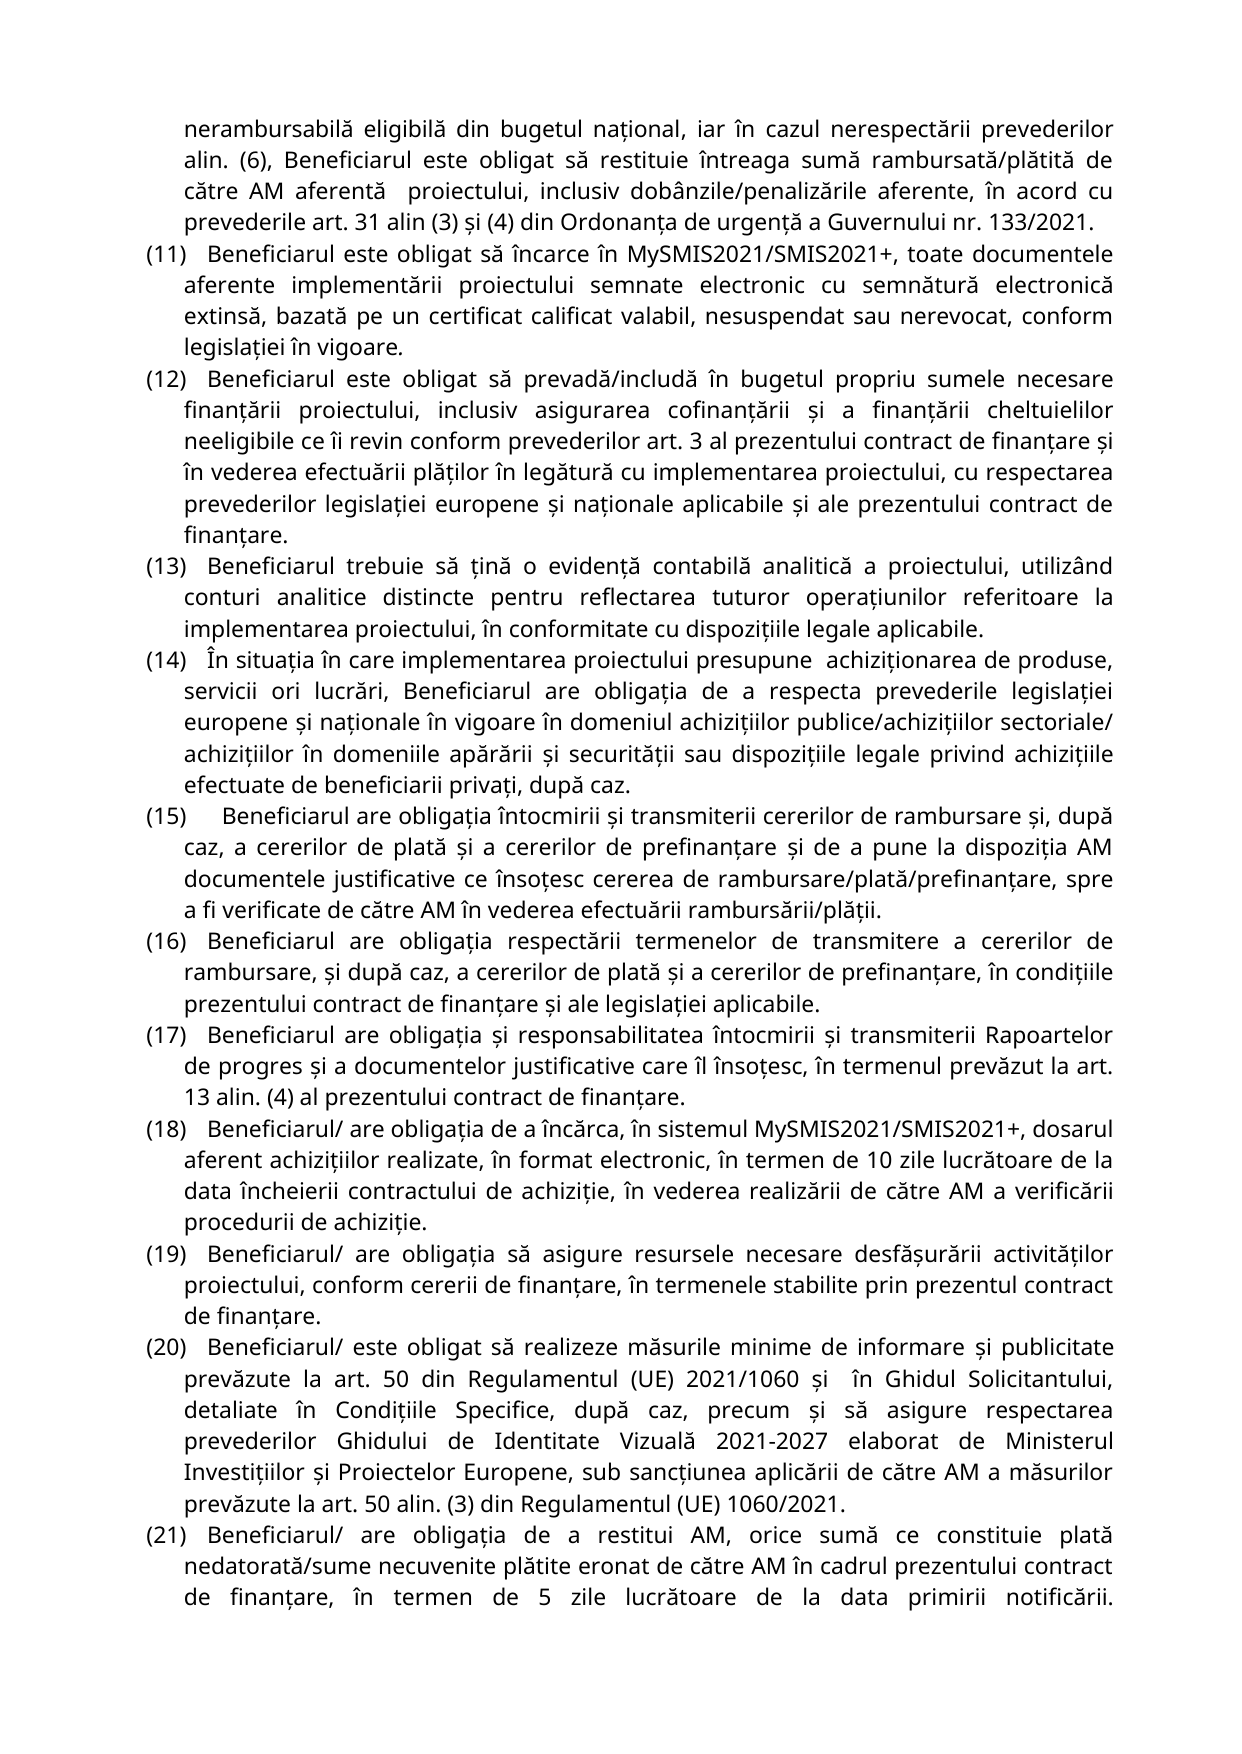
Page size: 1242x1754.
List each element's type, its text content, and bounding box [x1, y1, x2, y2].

list Beneficiarul este obligat să prevadă/includă în bugetul propriu sumele necesare finanțării proiectului, inclusiv asigurarea cofinanțării şi a finanțării cheltuielilor neeligibile ce îi revin conform prevederilor art. 3 al prezentului contract de finanțare și în vederea efectuării plăților în legătură cu implementarea proiectului, cu respectarea prevederilor legislației europene și naționale aplicabile și ale prezentului contract de finanțare. [146, 362, 1114, 550]
list Beneficiarul/ are obligația să asigure resursele necesare desfășurării activităților proiectului, conform cererii de finanțare, în termenele stabilite prin prezentul contract de finanțare. [146, 1237, 1114, 1331]
list Beneficiarul are obligația respectării termenelor de transmitere a cererilor de rambursare, și după caz, a cererilor de plată și a cererilor de prefinanțare, în condițiile prezentului contract de finanțare și ale legislației aplicabile. [146, 925, 1114, 1019]
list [146, 1519, 1114, 1612]
list Beneficiarul/ are obligaţia de a încărca, în sistemul MySMIS2021/SMIS2021+, dosarul aferent achizițiilor realizate, în format electronic, în termen de 10 zile lucrătoare de la data încheierii contractului de achiziţie, în vederea realizării de către AM a verificării procedurii de achiziţie. [146, 1112, 1114, 1237]
list Beneficiarul este obligat să încarce în MySMIS2021/SMIS2021+, toate documentele aferente implementării proiectului semnate electronic cu semnătură electronică extinsă, bazată pe un certificat calificat valabil, nesuspendat sau nerevocat, conform legislației în vigoare. [146, 237, 1114, 362]
list Beneficiarul are obligația întocmirii și transmiterii cererilor de rambursare și, după caz, a cererilor de plată și a cererilor de prefinanțare şi de a pune la dispoziția AM documentele justificative ce însoțesc cererea de rambursare/plată/prefinanțare, spre a fi verificate de către AM în vederea efectuării rambursării/plății. [146, 800, 1114, 925]
list Beneficiarul/ este obligat să realizeze măsurile minime de informare şi publicitate prevăzute la art. 50 din Regulamentul (UE) 2021/1060 și în Ghidul Solicitantului, detaliate în Condițiile Specifice, după caz, precum și să asigure respectarea prevederilor Ghidului de Identitate Vizuală 2021-2027 elaborat de Ministerul Investițiilor și Proiectelor Europene, sub sancțiunea aplicării de către AM a măsurilor prevăzute la art. 50 alin. (3) din Regulamentul (UE) 1060/2021. [146, 1331, 1114, 1519]
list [146, 112, 1114, 237]
list În situația în care implementarea proiectului presupune achiziționarea de produse, servicii ori lucrări, Beneficiarul are obligația de a respecta prevederile legislației europene și naționale în vigoare în domeniul achizițiilor publice/achizițiilor sectoriale/ achizițiilor în domeniile apărării şi securităţii sau dispozițiile legale privind achizițiile efectuate de beneficiarii privați, după caz. [146, 644, 1114, 800]
list Beneficiarul trebuie să țină o evidență contabilă analitică a proiectului, utilizând conturi analitice distincte pentru reflectarea tuturor operațiunilor referitoare la implementarea proiectului, în conformitate cu dispozițiile legale aplicabile. [146, 550, 1114, 644]
list Beneficiarul are obligația și responsabilitatea întocmirii și transmiterii Rapoartelor de progres și a documentelor justificative care îl însoțesc, în termenul prevăzut la art. 13 alin. (4) al prezentului contract de finanțare. [146, 1019, 1114, 1112]
